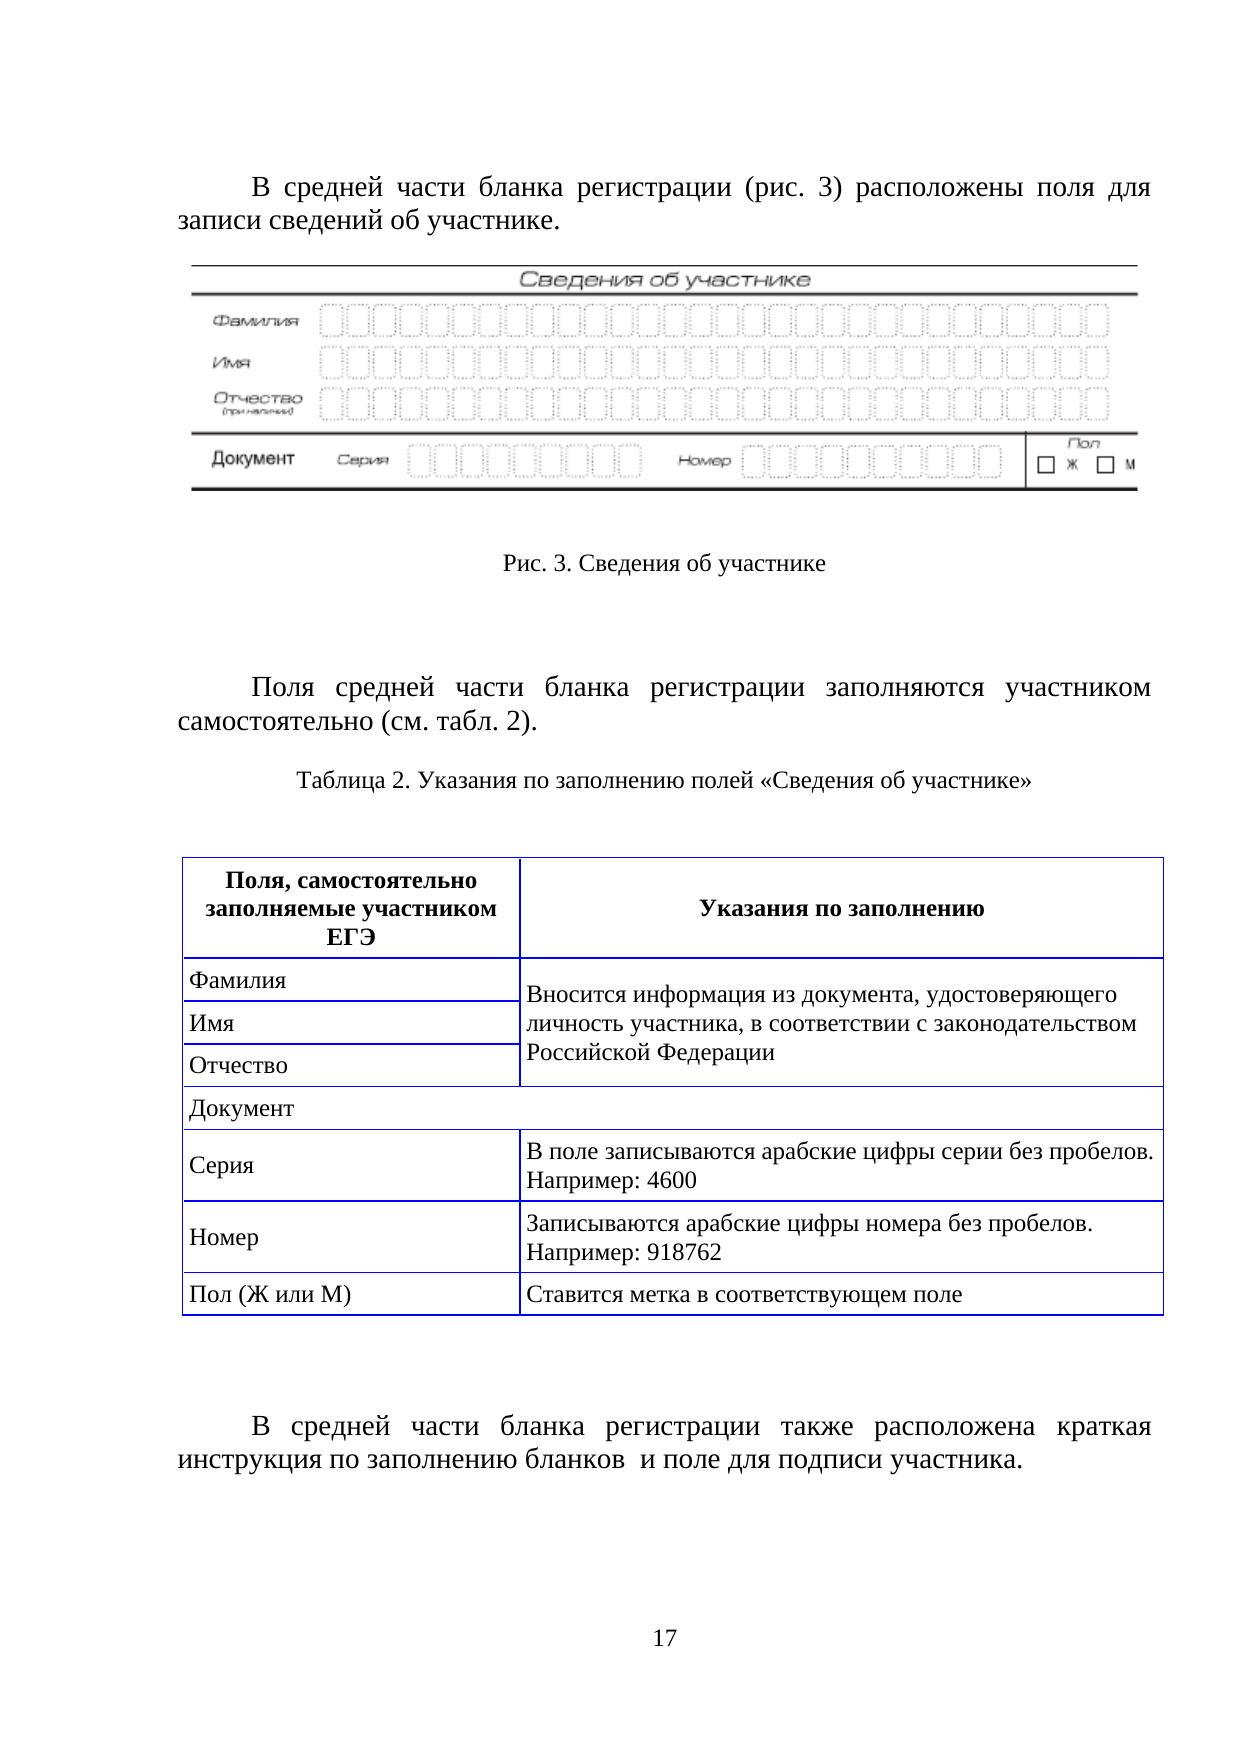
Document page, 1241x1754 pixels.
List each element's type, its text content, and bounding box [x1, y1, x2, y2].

table_cell Документ [183, 1087, 1163, 1128]
table_cell В поле записываются арабские цифры серии без пробелов. Например: 4600 [521, 1130, 1163, 1200]
text В средней части бланка регистрации (рис. 3) расположены поля для записи сведений об участнике. [177, 169, 1152, 236]
table_cell Пол (Ж или М) [183, 1273, 519, 1314]
table_cell Записываются арабские цифры номера без пробелов. Например: 918762 [521, 1202, 1163, 1272]
table_cell Фамилия [183, 958, 519, 1000]
table_cell Ставится метка в соответствующем поле [521, 1273, 1163, 1314]
table_cell Вносится информация из документа, удостоверяющего личность участника, в соответствии с законодательством Российской Федерации [521, 959, 1163, 1086]
table_header Указания по заполнению [521, 858, 1163, 957]
picture [187, 265, 1141, 491]
text В средней части бланка регистрации также расположена краткая инструкция по заполнению бланков и поле для подписи участника. [177, 1408, 1152, 1475]
table_cell Отчество [183, 1044, 519, 1086]
text Поля средней части бланка регистрации заполняются участником самостоятельно (см. табл. 2). [177, 669, 1152, 736]
text Рис. 3. Сведения об участнике [177, 548, 1152, 577]
text Таблица 2. Указания по заполнению полей «Сведения об участнике» [177, 765, 1152, 794]
table_cell Номер [183, 1201, 519, 1272]
table_cell Имя [183, 1001, 519, 1043]
table_header Поля, самостоятельно заполняемые участником ЕГЭ [183, 858, 520, 957]
table_cell Серия [183, 1130, 519, 1200]
